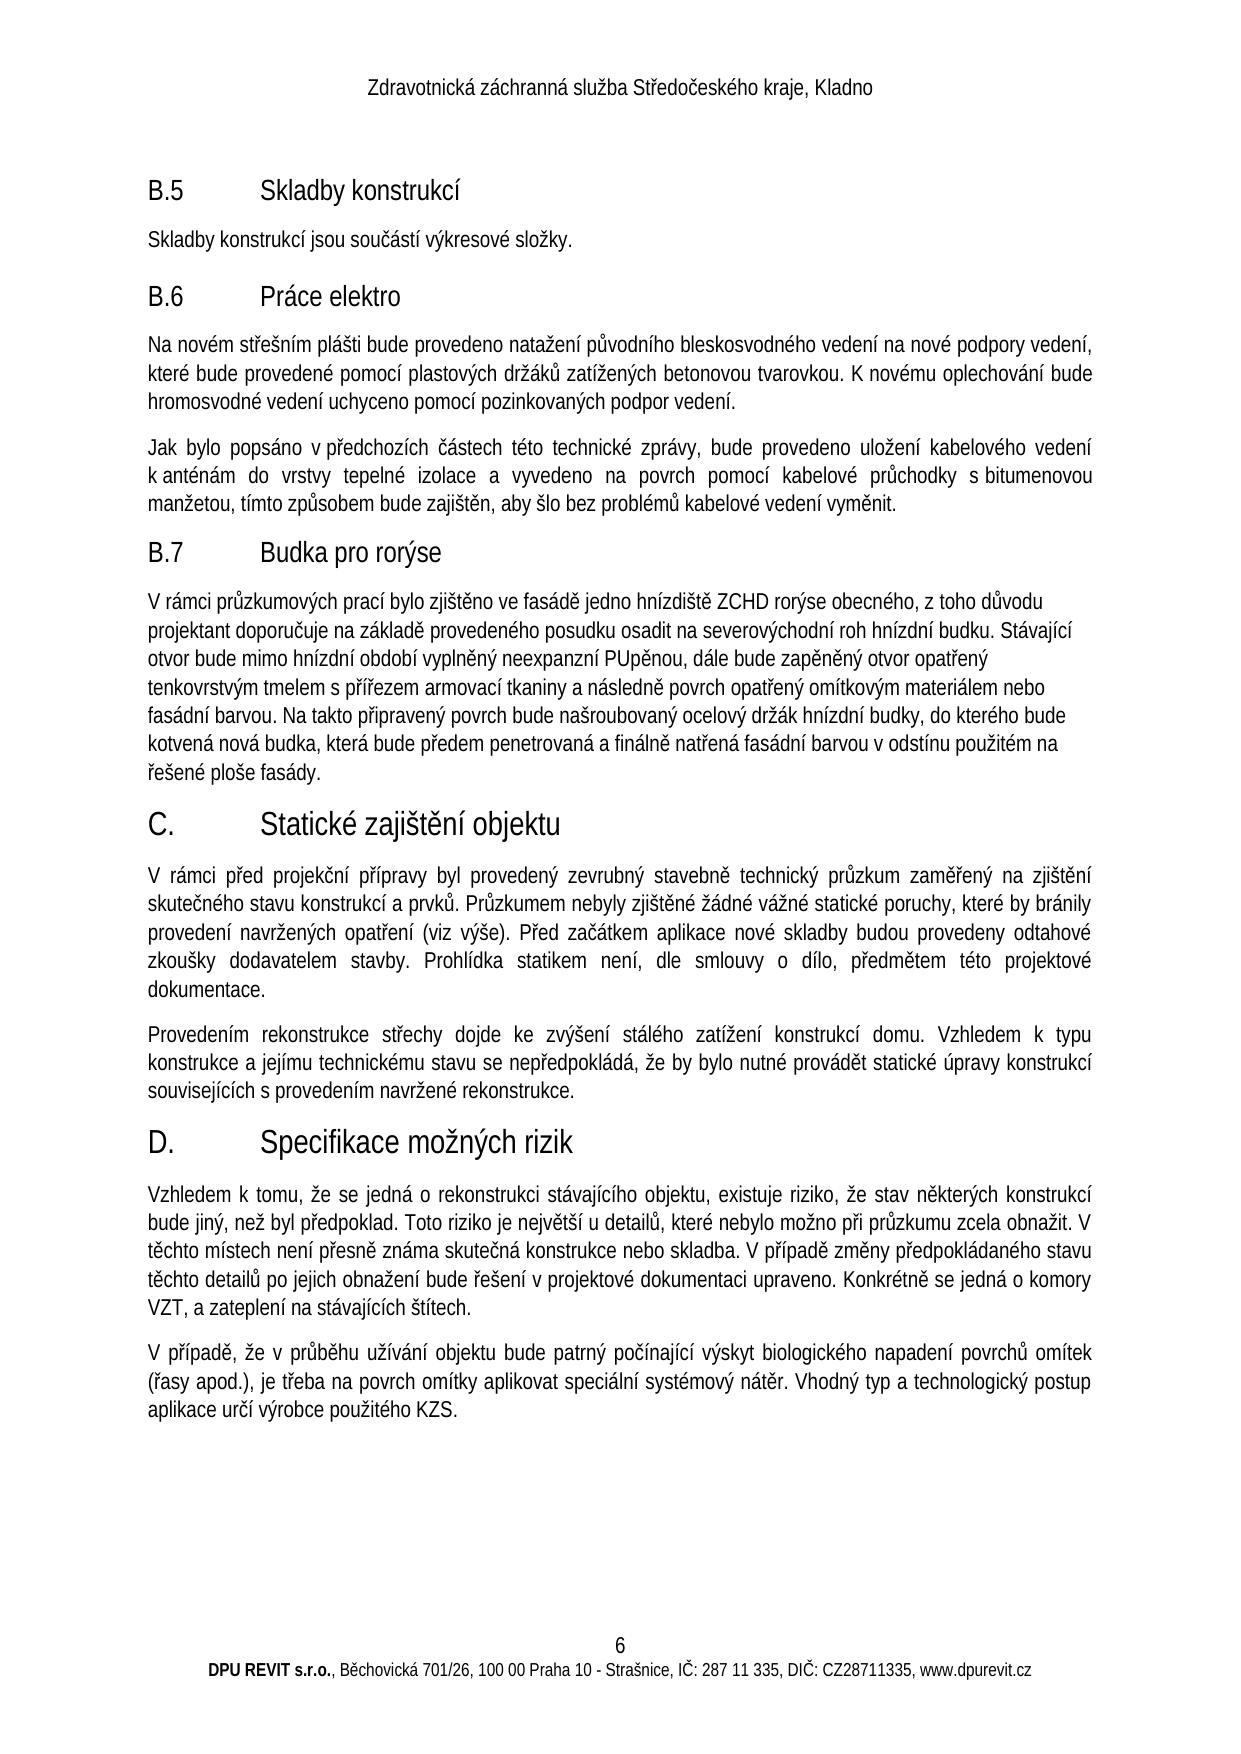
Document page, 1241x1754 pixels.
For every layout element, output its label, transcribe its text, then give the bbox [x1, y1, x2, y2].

text V rámci před projekční přípravy byl provedený zevrubný stavebně technický průzkum zaměřený na zjištění skutečného stavu konstrukcí a prvků. Průzkumem nebyly zjištěné žádné vážné statické poruchy, které by bránily provedení navržených opatření (viz výše). Před začátkem aplikace nové skladby budou provedeny odtahové zkoušky dodavatelem stavby. Prohlídka statikem není, dle smlouvy o dílo, předmětem této projektové dokumentace. [148, 862, 1092, 1002]
text Vzhledem k tomu, že se jedná o rekonstrukci stávajícího objektu, existuje riziko, že stav některých konstrukcí bude jiný, než byl předpoklad. Toto riziko je největší u detailů, které nebylo možno při průzkumu zcela obnažit. V těchto místech není přesně známa skutečná konstrukce nebo skladba. V případě změny předpokládaného stavu těchto detailů po jejich obnažení bude řešení v projektové dokumentaci upraveno. Konkrétně se jedná o komory VZT, a zateplení na stávajících štítech. [148, 1181, 1092, 1321]
subtitle Specifikace možných rizik [148, 1123, 1092, 1161]
text V případě, že v průběhu užívání objektu bude patrný počínající výskyt biologického napadení povrchů omítek (řasy apod.), je třeba na povrch omítky aplikovat speciální systémový nátěr. Vhodný typ a technologický postup aplikace určí výrobce použitého KZS. [148, 1339, 1092, 1423]
subtitle Statické zajištění objektu [148, 804, 1092, 842]
text Skladby konstrukcí jsou součástí výkresové složky. [148, 226, 1092, 252]
subtitle Budka pro rorýse [148, 535, 1092, 569]
subtitle Práce elektro [148, 279, 1092, 312]
text Jak bylo popsáno v předchozích částech této technické zprávy, bude provedeno uložení kabelového vedení k anténám do vrstvy tepelné izolace a vyvedeno na povrch pomocí kabelové průchodky s bitumenovou manžetou, tímto způsobem bude zajištěn, aby šlo bez problémů kabelové vedení vyměnit. [148, 433, 1092, 517]
text Na novém střešním plášti bude provedeno natažení původního bleskosvodného vedení na nové podpory vedení, které bude provedené pomocí plastových držáků zatížených betonovou tvarovkou. K novému oplechování bude hromosvodné vedení uchyceno pomocí pozinkovaných podpor vedení. [148, 331, 1092, 415]
text Provedením rekonstrukce střechy dojde ke zvýšení stálého zatížení konstrukcí domu. Vzhledem k typu konstrukce a jejímu technickému stavu se nepředpokládá, že by bylo nutné provádět statické úpravy konstrukcí souvisejících s provedením navržené rekonstrukce. [148, 1021, 1092, 1104]
text V rámci průzkumových prací bylo zjištěno ve fasádě jedno hnízdiště ZCHD rorýse obecného, z toho důvodu projektant doporučuje na základě provedeného posudku osadit na severovýchodní roh hnízdní budku. Stávající otvor bude mimo hnízdní období vyplněný neexpanzní PUpěnou, dále bude zapěněný otvor opatřený tenkovrstvým tmelem s přířezem armovací tkaniny a následně povrch opatřený omítkovým materiálem nebo fasádní barvou. Na takto připravený povrch bude našroubovaný ocelový držák hnízdní budky, do kterého bude kotvená nová budka, která bude předem penetrovaná a finálně natřená fasádní barvou v odstínu použitém na řešené ploše fasády. [148, 588, 1092, 785]
subtitle Skladby konstrukcí [148, 173, 1092, 207]
